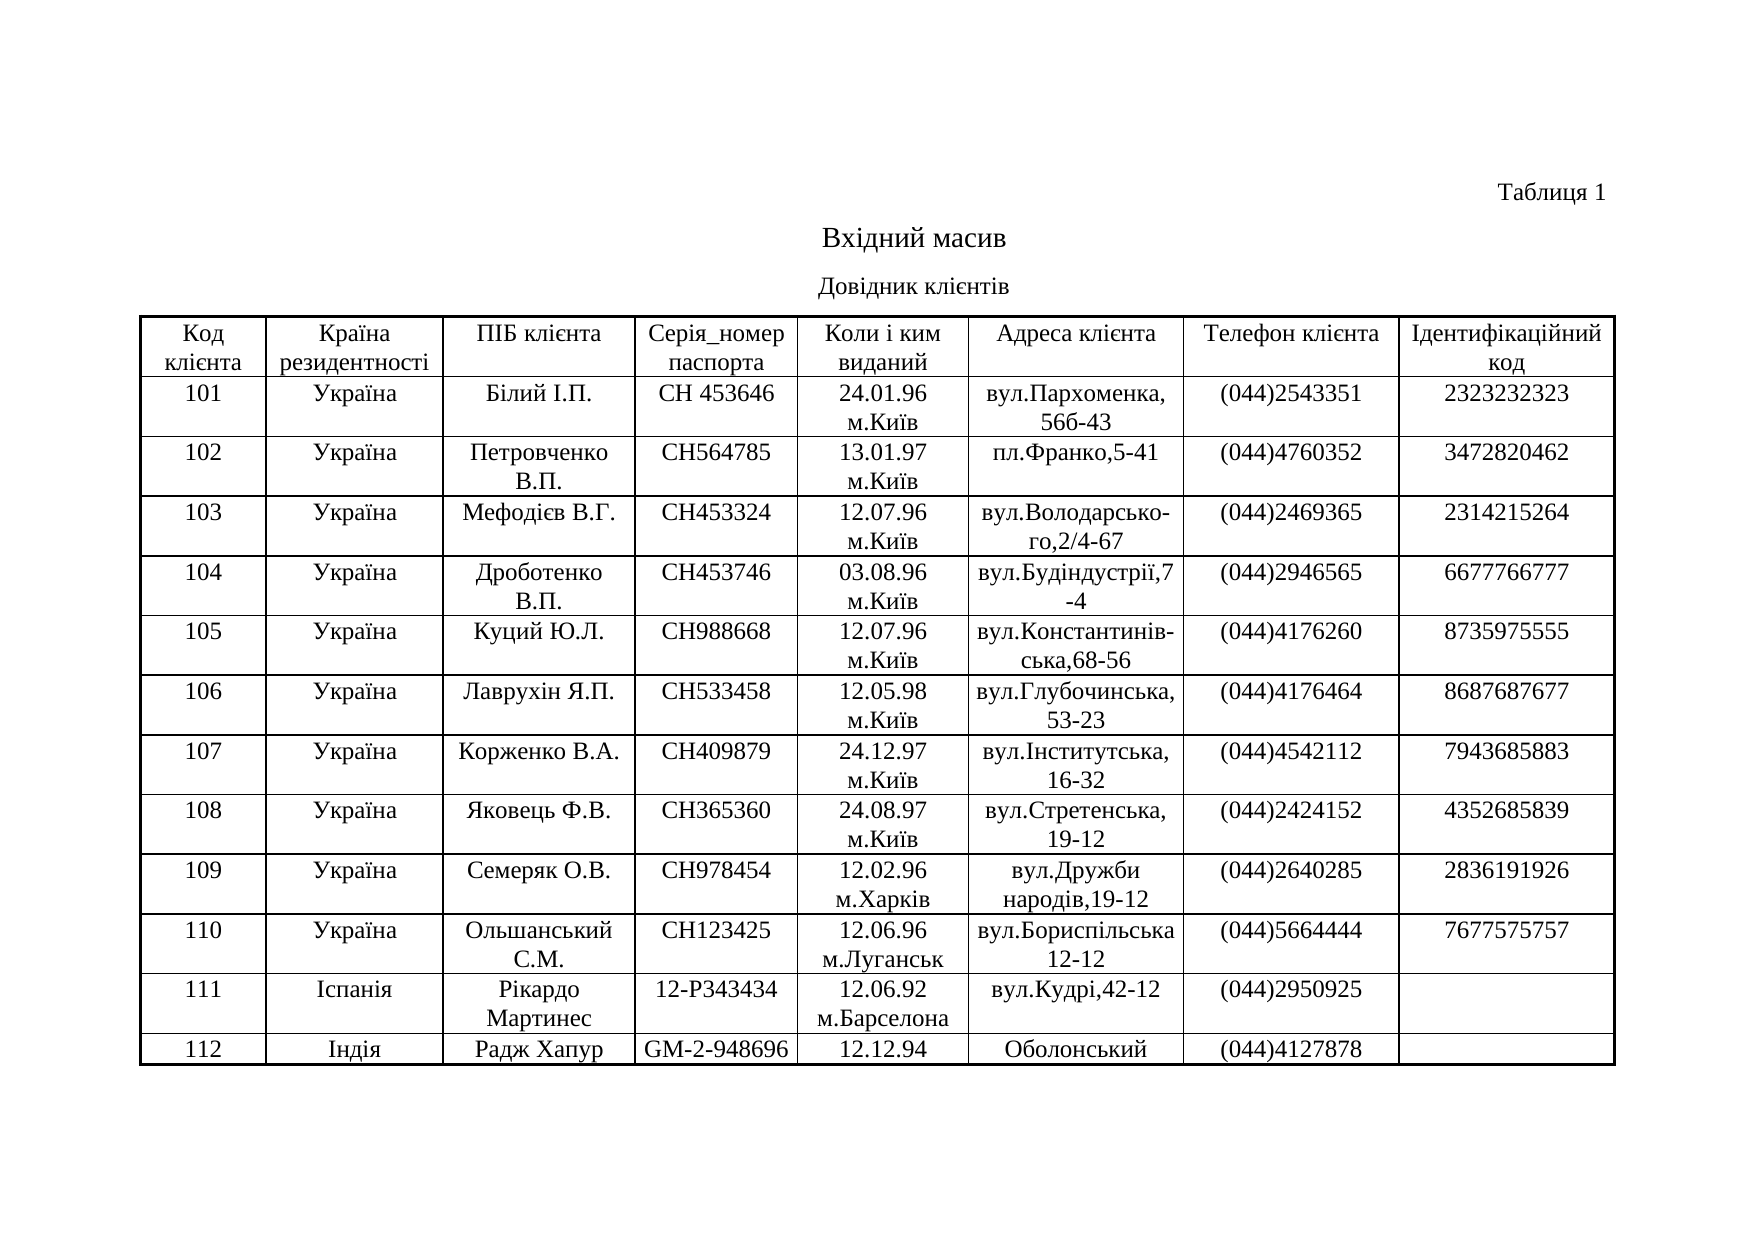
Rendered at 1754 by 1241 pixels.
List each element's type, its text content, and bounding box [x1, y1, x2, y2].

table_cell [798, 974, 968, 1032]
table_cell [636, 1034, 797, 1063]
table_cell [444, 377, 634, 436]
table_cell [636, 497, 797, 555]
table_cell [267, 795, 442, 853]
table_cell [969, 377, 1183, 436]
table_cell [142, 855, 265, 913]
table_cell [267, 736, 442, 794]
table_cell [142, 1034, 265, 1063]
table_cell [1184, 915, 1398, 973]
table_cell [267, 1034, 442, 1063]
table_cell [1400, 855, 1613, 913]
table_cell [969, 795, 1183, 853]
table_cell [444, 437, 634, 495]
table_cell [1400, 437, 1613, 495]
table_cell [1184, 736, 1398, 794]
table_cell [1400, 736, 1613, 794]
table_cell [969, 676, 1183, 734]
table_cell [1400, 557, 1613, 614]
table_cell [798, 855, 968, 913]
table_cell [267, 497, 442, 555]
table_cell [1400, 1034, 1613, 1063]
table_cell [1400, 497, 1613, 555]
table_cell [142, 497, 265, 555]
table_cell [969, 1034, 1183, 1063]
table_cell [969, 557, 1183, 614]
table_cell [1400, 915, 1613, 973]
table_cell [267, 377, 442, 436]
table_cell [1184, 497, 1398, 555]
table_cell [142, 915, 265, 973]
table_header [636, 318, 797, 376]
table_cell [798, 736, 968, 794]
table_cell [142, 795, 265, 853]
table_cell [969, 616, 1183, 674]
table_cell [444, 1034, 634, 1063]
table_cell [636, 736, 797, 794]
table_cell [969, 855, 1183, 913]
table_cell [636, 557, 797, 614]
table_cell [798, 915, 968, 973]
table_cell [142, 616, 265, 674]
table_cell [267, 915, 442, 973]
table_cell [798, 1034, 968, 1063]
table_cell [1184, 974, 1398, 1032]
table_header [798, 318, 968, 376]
text Довідник клієнтів [148, 271, 1606, 300]
text Вхідний масив [148, 221, 1606, 254]
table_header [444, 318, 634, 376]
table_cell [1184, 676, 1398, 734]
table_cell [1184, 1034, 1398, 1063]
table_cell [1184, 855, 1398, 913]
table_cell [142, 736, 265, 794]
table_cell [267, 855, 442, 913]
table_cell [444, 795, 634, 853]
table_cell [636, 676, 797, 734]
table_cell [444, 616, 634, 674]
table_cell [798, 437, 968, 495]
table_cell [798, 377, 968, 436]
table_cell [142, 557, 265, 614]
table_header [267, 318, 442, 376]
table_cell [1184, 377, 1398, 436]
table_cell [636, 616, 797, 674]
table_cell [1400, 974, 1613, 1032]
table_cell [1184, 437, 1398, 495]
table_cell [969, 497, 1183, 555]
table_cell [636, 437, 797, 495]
text Таблиця 1 [148, 177, 1606, 206]
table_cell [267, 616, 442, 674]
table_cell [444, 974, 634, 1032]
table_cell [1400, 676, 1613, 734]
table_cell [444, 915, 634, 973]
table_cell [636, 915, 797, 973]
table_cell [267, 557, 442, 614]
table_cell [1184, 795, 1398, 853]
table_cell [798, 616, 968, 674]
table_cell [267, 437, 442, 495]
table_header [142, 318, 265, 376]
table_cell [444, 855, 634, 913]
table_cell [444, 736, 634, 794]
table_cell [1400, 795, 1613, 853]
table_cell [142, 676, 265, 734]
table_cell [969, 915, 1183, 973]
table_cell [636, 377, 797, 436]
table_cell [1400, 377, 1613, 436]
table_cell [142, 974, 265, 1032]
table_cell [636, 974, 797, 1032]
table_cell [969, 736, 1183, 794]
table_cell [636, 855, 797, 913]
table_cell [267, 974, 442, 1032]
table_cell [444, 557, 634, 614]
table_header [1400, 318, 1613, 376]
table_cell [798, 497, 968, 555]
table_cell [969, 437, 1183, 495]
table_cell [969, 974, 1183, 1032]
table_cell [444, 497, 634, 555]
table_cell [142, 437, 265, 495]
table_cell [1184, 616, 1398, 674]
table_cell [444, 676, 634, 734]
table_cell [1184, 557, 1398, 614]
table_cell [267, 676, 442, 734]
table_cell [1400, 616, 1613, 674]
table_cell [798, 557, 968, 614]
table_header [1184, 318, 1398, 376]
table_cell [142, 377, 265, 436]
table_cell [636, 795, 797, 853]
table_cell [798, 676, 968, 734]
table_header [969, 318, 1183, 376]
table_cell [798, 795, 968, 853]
